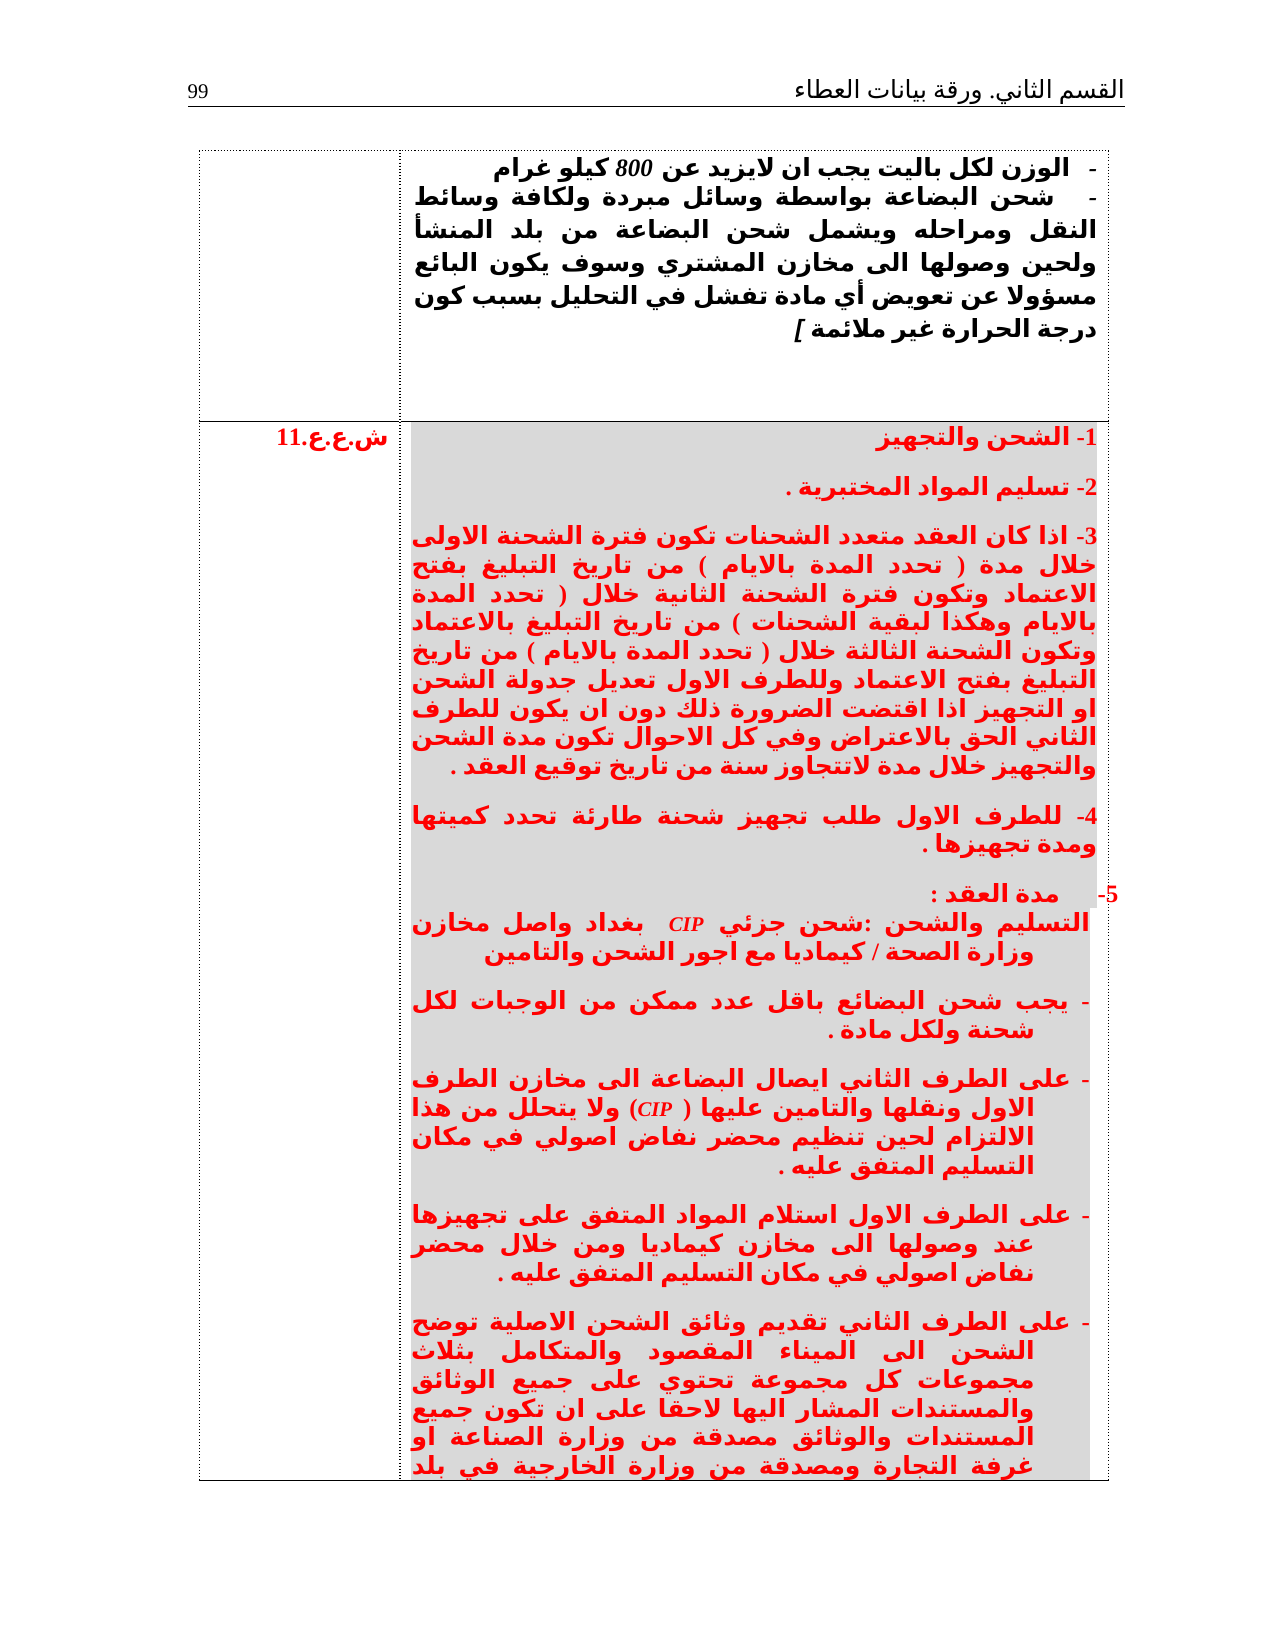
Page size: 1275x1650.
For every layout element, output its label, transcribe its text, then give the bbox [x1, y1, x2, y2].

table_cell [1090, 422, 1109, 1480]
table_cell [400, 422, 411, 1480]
table_cell ش.ع.ع.11 [199, 421, 400, 1480]
table_cell [199, 150, 400, 421]
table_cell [400, 150, 1109, 421]
